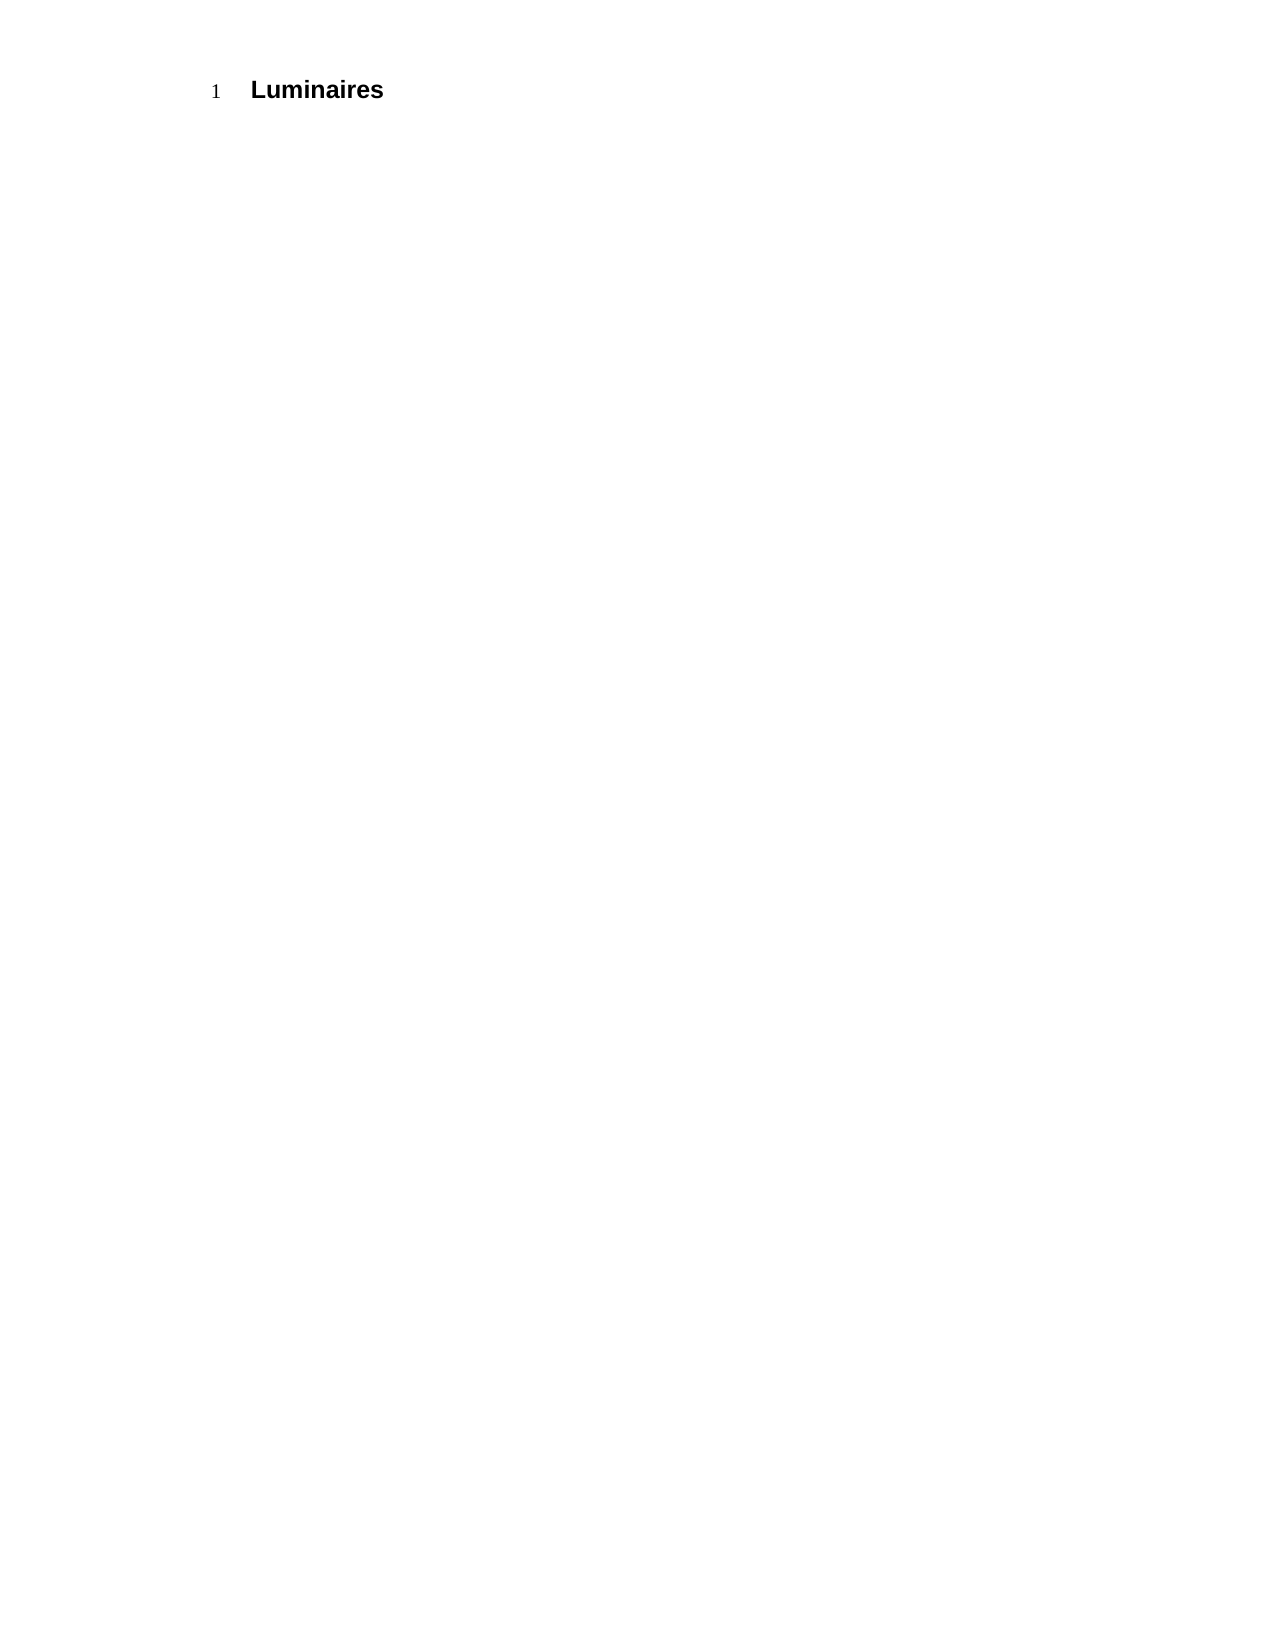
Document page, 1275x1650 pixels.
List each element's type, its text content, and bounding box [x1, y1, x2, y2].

text Luminaires [251, 75, 1191, 104]
